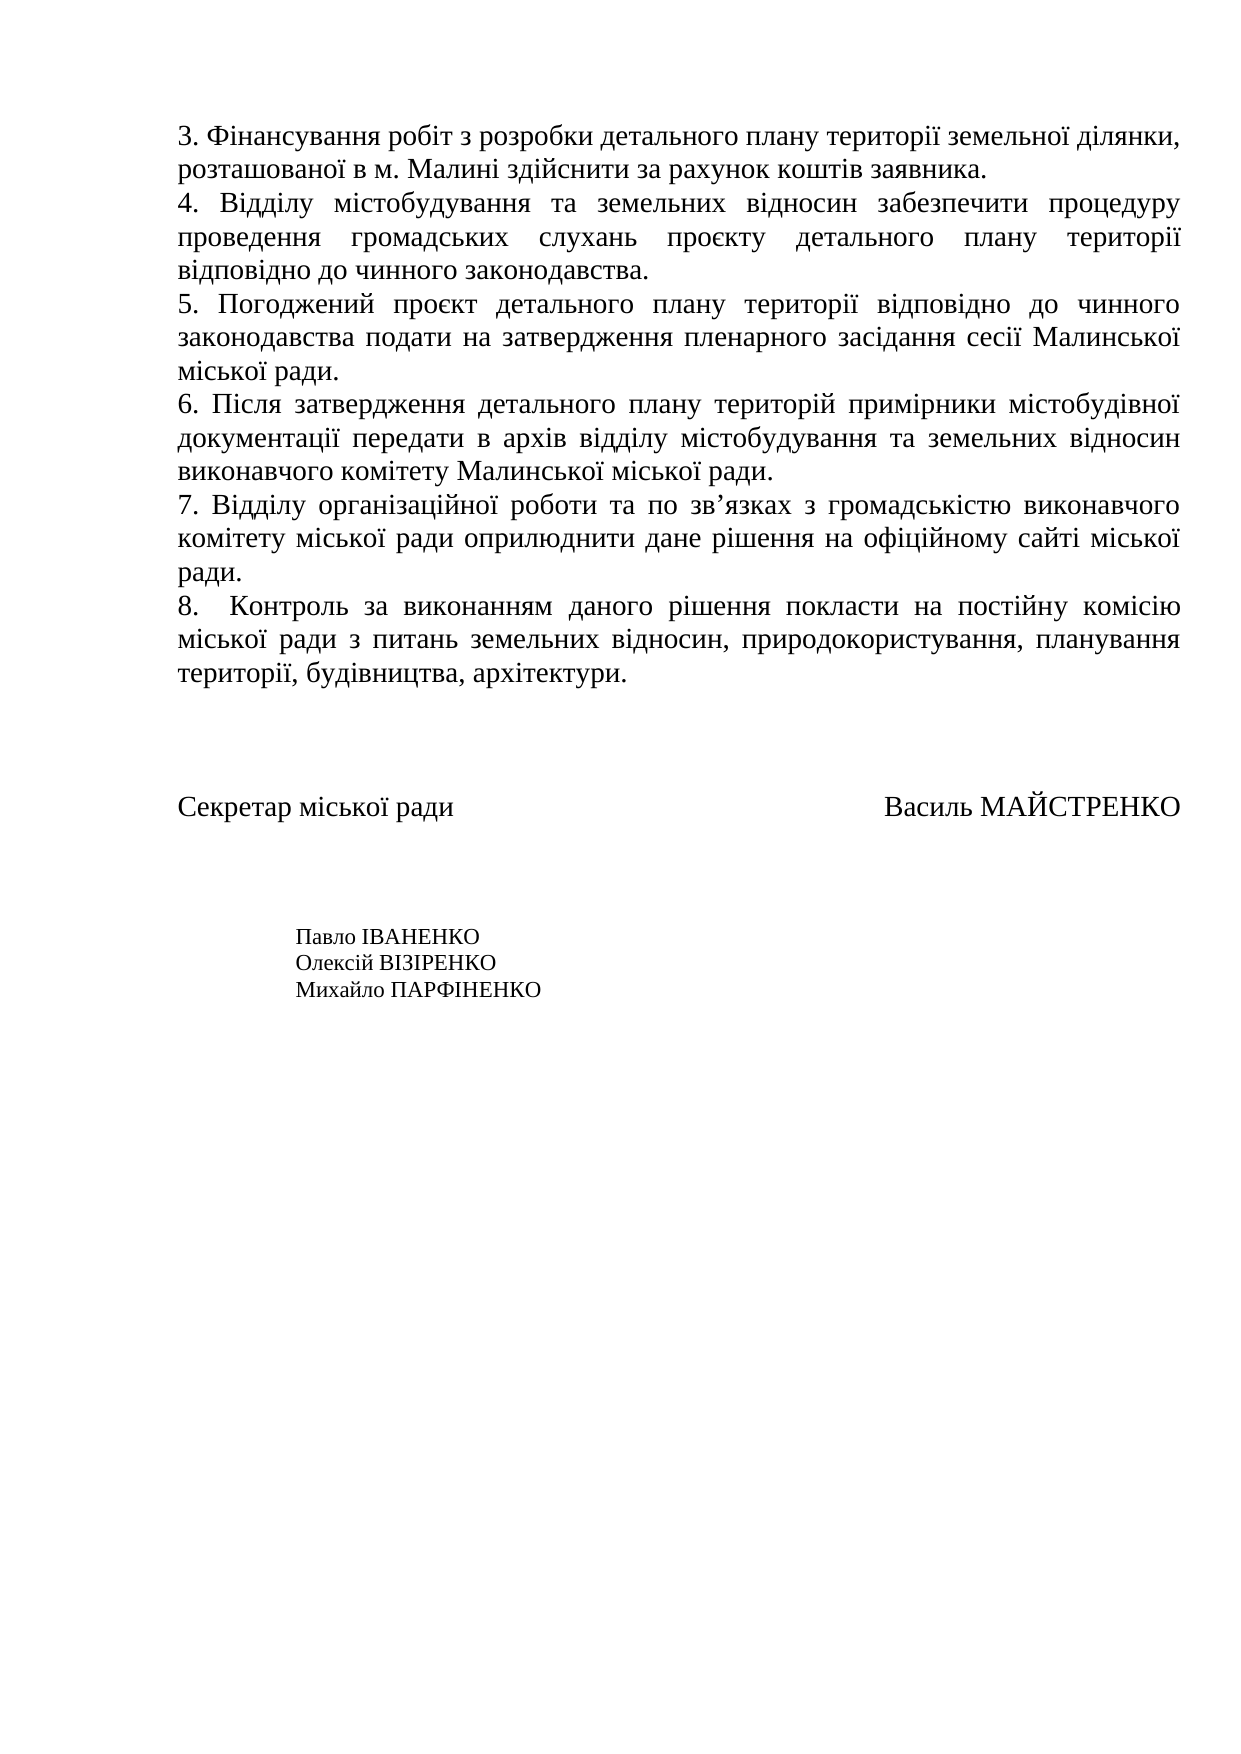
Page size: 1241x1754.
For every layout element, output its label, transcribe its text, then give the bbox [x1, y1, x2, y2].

text Михайло ПАРФІНЕНКО [177, 976, 1181, 1002]
text Секретар міської ради Василь МАЙСТРЕНКО [177, 789, 1181, 822]
text 6. Після затвердження детального плану територій примірники містобудівної документації передати в архів відділу містобудування та земельних відносин виконавчого комітету Малинської міської ради. [177, 386, 1181, 487]
text 5. Погоджений проєкт детального плану території відповідно до чинного законодавства подати на затвердження пленарного засідання сесії Малинської міської ради. [177, 286, 1181, 386]
text 7. Відділу організаційної роботи та по зв’язках з громадськістю виконавчого комітету міської ради оприлюднити дане рішення на офіційному сайті міської ради. [177, 487, 1181, 588]
text 8. Контроль за виконанням даного рішення покласти на постійну комісію міської ради з питань земельних відносин, природокористування, планування території, будівництва, архітектури. [177, 588, 1181, 688]
text Олексій ВІЗІРЕНКО [177, 949, 1181, 976]
text Павло ІВАНЕНКО [177, 923, 1181, 949]
text 3. Фінансування робіт з розробки детального плану території земельної ділянки, розташованої в м. Малині здійснити за рахунок коштів заявника. [177, 118, 1181, 185]
text 4. Відділу містобудування та земельних відносин забезпечити процедуру проведення громадських слухань проєкту детального плану території відповідно до чинного законодавства. [177, 185, 1181, 286]
